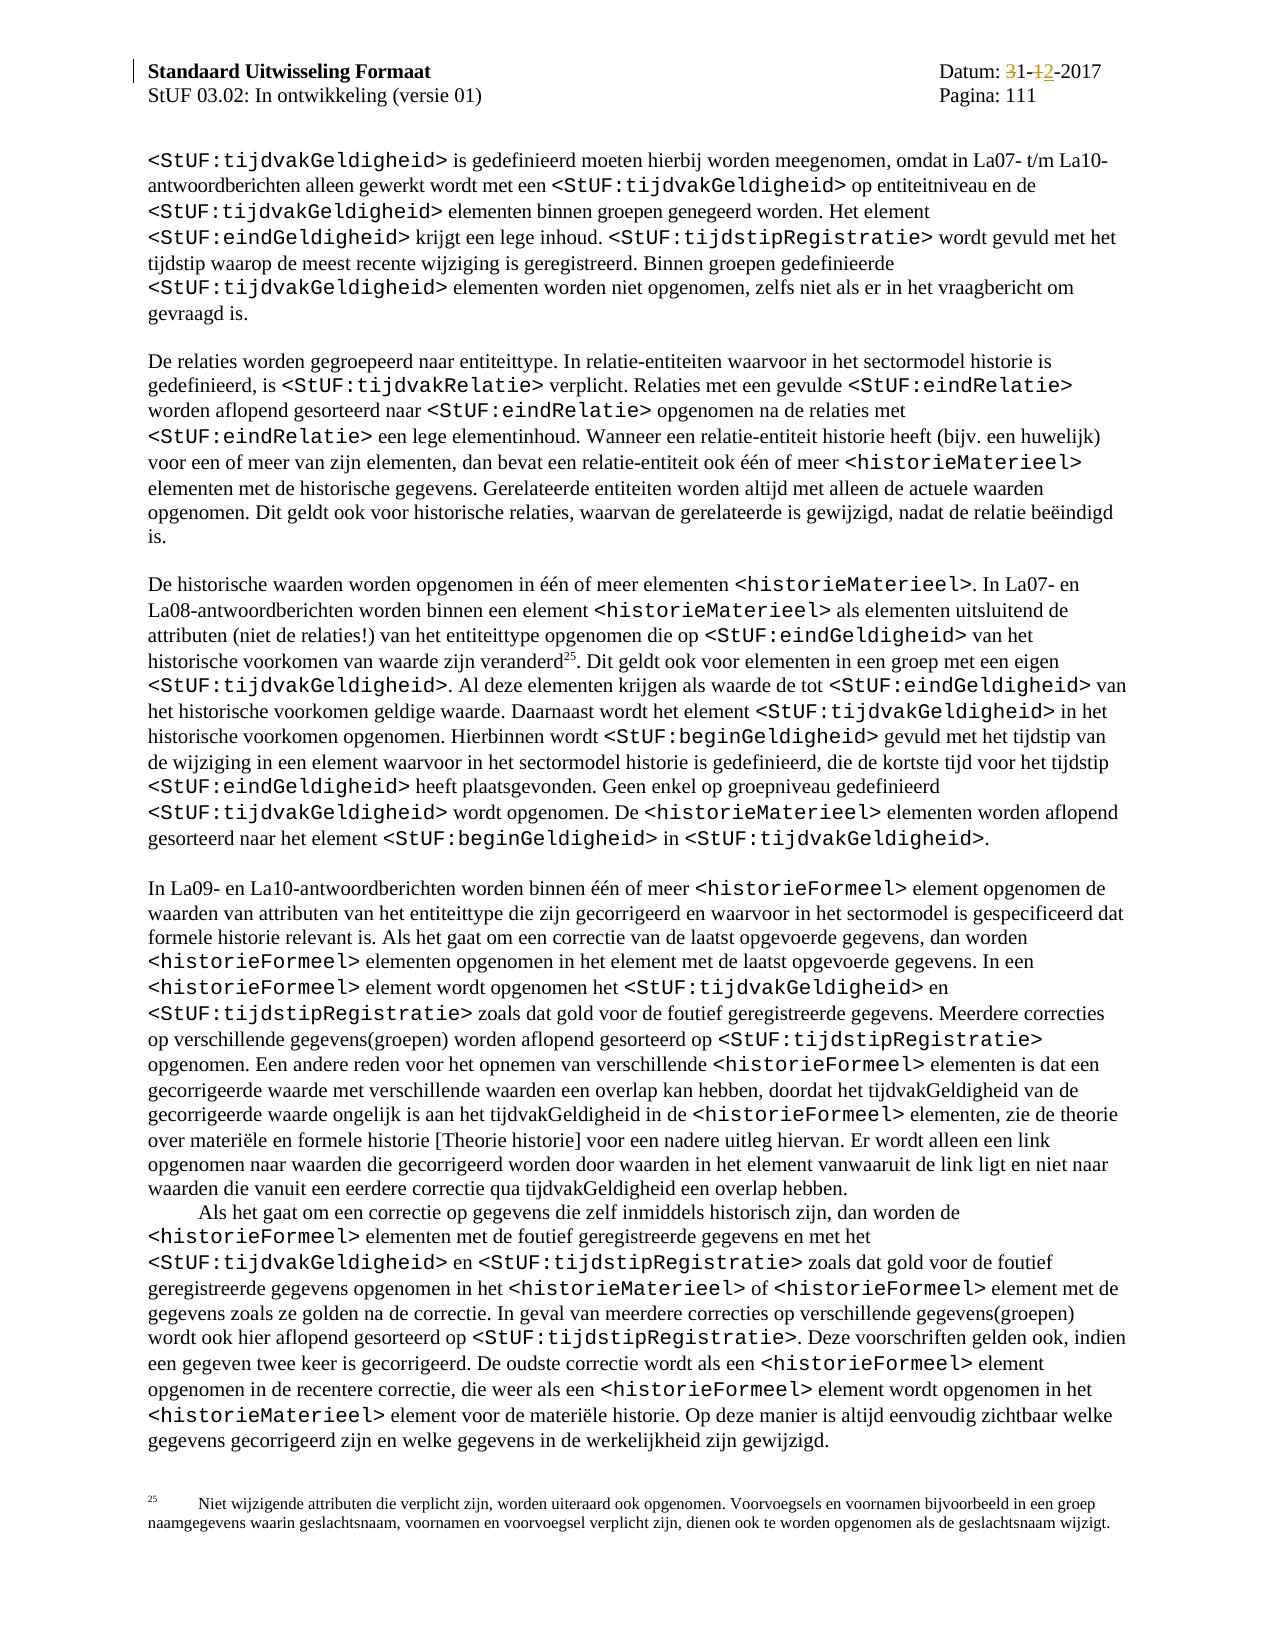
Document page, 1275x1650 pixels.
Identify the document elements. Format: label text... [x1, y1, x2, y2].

text In La09- en La10-antwoordberichten worden binnen één of meer <historieFormeel> element opgenomen de waarden van attributen van het entiteittype die zijn gecorrigeerd en waarvoor in het sectormodel is gespecificeerd dat formele historie relevant is. Als het gaat om een correctie van de laatst opgevoerde gegevens, dan worden <historieFormeel> elementen opgenomen in het element met de laatst opgevoerde gegevens. In een <historieFormeel> element wordt opgenomen het <StUF:tijdvakGeldigheid> en <StUF:tijdstipRegistratie> zoals dat gold voor de foutief geregistreerde gegevens. Meerdere correcties op verschillende gegevens(groepen) worden aflopend gesorteerd op <StUF:tijdstipRegistratie> opgenomen. Een andere reden voor het opnemen van verschillende <historieFormeel> elementen is dat een gecorrigeerde waarde met verschillende waarden een overlap kan hebben, doordat het tijdvakGeldigheid van de gecorrigeerde waarde ongelijk is aan het tijdvakGeldigheid in de <historieFormeel> elementen, zie de theorie over materiële en formele historie [Theorie historie] voor een nadere uitleg hiervan. Er wordt alleen een link opgenomen naar waarden die gecorrigeerd worden door waarden in het element vanwaaruit de link ligt en niet naar waarden die vanuit een eerdere correctie qua tijdvakGeldigheid een overlap hebben. [148, 876, 1127, 1200]
text Als het gaat om een correctie op gegevens die zelf inmiddels historisch zijn, dan worden de <historieFormeel> elementen met de foutief geregistreerde gegevens en met het <StUF:tijdvakGeldigheid> en <StUF:tijdstipRegistratie> zoals dat gold voor de foutief geregistreerde gegevens opgenomen in het <historieMaterieel> of <historieFormeel> element met de gegevens zoals ze golden na de correctie. In geval van meerdere correcties op verschillende gegevens(groepen) wordt ook hier aflopend gesorteerd op <StUF:tijdstipRegistratie>. Deze voorschriften gelden ook, indien een gegeven twee keer is gecorrigeerd. De oudste correctie wordt als een <historieFormeel> element opgenomen in de recentere correctie, die weer als een <historieFormeel> element wordt opgenomen in het <historieMaterieel> element voor de materiële historie. Op deze manier is altijd eenvoudig zichtbaar welke gegevens gecorrigeerd zijn en welke gegevens in de werkelijkheid zijn gewijzigd. [148, 1200, 1127, 1452]
text De relaties worden gegroepeerd naar entiteittype. In relatie-entiteiten waarvoor in het sectormodel historie is gedefinieerd, is <StUF:tijdvakRelatie> verplicht. Relaties met een gevulde <StUF:eindRelatie> worden aflopend gesorteerd naar <StUF:eindRelatie> opgenomen na de relaties met <StUF:eindRelatie> een lege elementinhoud. Wanneer een relatie-entiteit historie heeft (bijv. een huwelijk) voor een of meer van zijn elementen, dan bevat een relatie-entiteit ook één of meer <historieMaterieel> elementen met de historische gegevens. Gerelateerde entiteiten worden altijd met alleen de actuele waarden opgenomen. Dit geldt ook voor historische relaties, waarvan de gerelateerde is gewijzigd, nadat de relatie beëindigd is. [148, 348, 1127, 548]
text De historische waarden worden opgenomen in één of meer elementen <historieMaterieel>. In La07- en La08-antwoordberichten worden binnen een element <historieMaterieel> als elementen uitsluitend de attributen (niet de relaties!) van het entiteittype opgenomen die op <StUF:eindGeldigheid> van het historische voorkomen van waarde zijn veranderd. Dit geldt ook voor elementen in een groep met een eigen <StUF:tijdvakGeldigheid>. Al deze elementen krijgen als waarde de tot <StUF:eindGeldigheid> van het historische voorkomen geldige waarde. Daarnaast wordt het element <StUF:tijdvakGeldigheid> in het historische voorkomen opgenomen. Hierbinnen wordt <StUF:beginGeldigheid> gevuld met het tijdstip van de wijziging in een element waarvoor in het sectormodel historie is gedefinieerd, die de kortste tijd voor het tijdstip <StUF:eindGeldigheid> heeft plaatsgevonden. Geen enkel op groepniveau gedefinieerd <StUF:tijdvakGeldigheid> wordt opgenomen. De <historieMaterieel> elementen worden aflopend gesorteerd naar het element <StUF:beginGeldigheid> in <StUF:tijdvakGeldigheid>. [148, 572, 1127, 851]
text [148, 148, 1127, 324]
